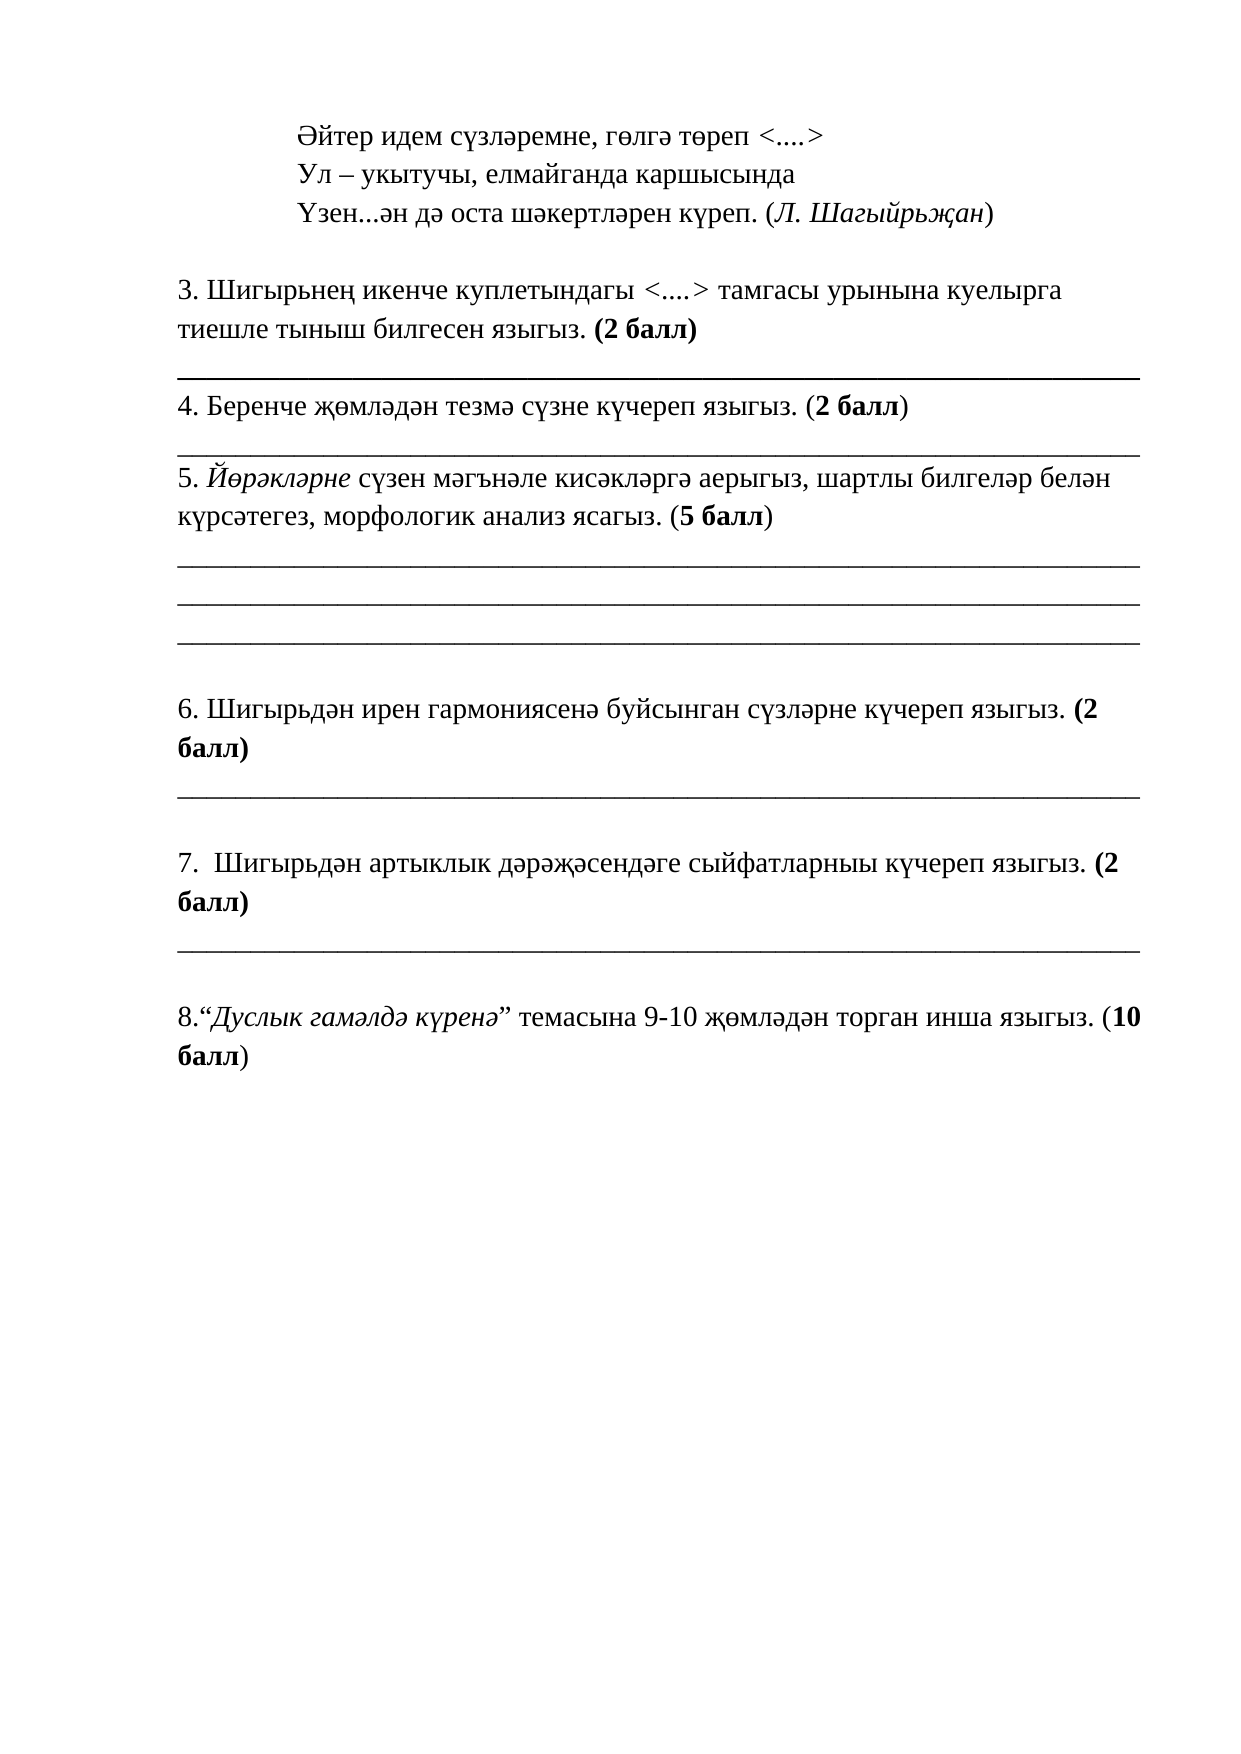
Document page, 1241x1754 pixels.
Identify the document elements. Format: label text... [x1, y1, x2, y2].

text 7. Шигырьдән артыклык дәрәҗәсендәге сыйфатларныы күчереп языгыз. (2 балл) [177, 845, 1152, 917]
list Әйтер идем сүзләремне, гөлгә төреп <....> [252, 118, 1152, 152]
text 4. Беренче җөмләдән тезмә сүзне күчереп языгыз. (2 балл) [177, 388, 1152, 421]
text 3. Шигырьнең икенче куплетындагы <....> тамгасы урынына куелырга тиешле тыныш билгесен языгыз. (2 балл) [177, 272, 1152, 344]
text 8.“Дуслык гамәлдә күренә” темасына 9-10 җөмләдән торган инша языгыз. (10 балл) [177, 999, 1152, 1072]
text __________________________________________________________________ [177, 349, 1152, 383]
text 5. Йөрәкләрне сүзен мәгънәле кисәкләргә аерыгыз, шартлы билгеләр белән күрсәтегез, морфологик анализ ясагыз. (5 балл) [177, 460, 1152, 532]
text __________________________________________________________________ [177, 768, 1152, 802]
text __________________________________________________________________ [177, 426, 1152, 460]
text __________________________________________________________________ [177, 922, 1152, 956]
text ______________________________________________________________________________________________________________________________________________________________________________________________________ [177, 537, 1152, 648]
text 6. Шигырьдән ирен гармониясенә буйсынган сүзләрне күчереп языгыз. (2 балл) [177, 691, 1152, 763]
list Ул – укытучы, елмайганда каршысында [252, 157, 1152, 190]
list Үзен...ән дә оста шәкертләрен күреп. (Л. Шагыйрьҗан) [252, 195, 1152, 229]
